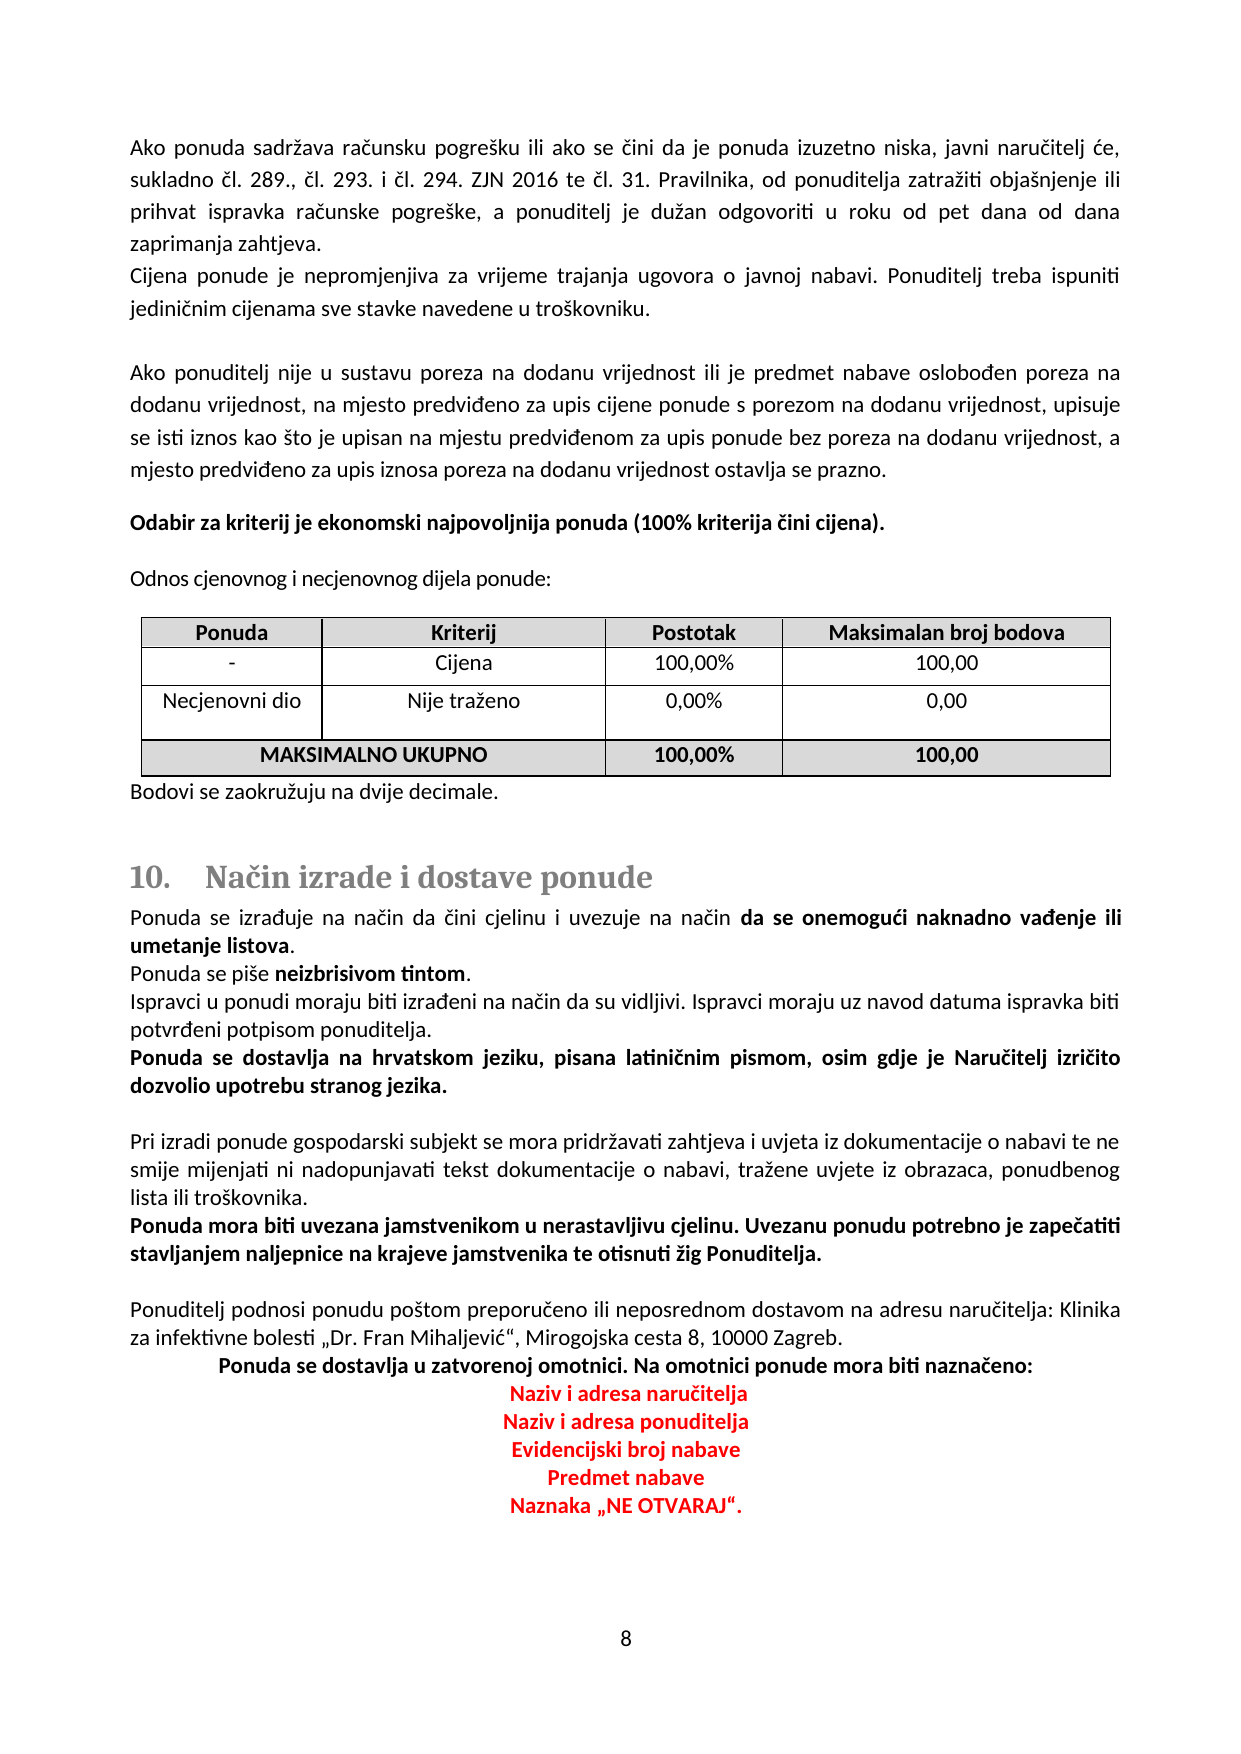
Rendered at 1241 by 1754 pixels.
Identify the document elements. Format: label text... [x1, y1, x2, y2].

table_cell Necjenovni dio [142, 686, 321, 739]
list Ako ponuda sadržava računsku pogrešku ili ako se čini da je ponuda izuzetno niska, javni naručitelj će, sukladno čl. 289., čl. 293. i čl. 294. ZJN 2016 te čl. 31. Pravilnika, od ponuditelja zatražiti objašnjenje ili prihvat ispravka računske pogreške, a ponuditelj je dužan odgovoriti u roku od pet dana od dana zaprimanja zahtjeva. [130, 133, 1122, 257]
table_header Kriterij [323, 618, 605, 646]
table_header Maksimalan broj bodova [783, 618, 1110, 646]
table_cell 100,00 [783, 648, 1110, 685]
list Cijena ponude je nepromjenjiva za vrijeme trajanja ugovora o javnoj nabavi. Ponuditelj treba ispuniti jediničnim cijenama sve stavke navedene u troškovniku. [130, 262, 1122, 322]
text Ispravci u ponudi moraju biti izrađeni na način da su vidljivi. Ispravci moraju uz navod datuma ispravka biti potvrđeni potpisom ponuditelja. [130, 987, 1122, 1043]
text Pri izradi ponude gospodarski subjekt se mora pridržavati zahtjeva i uvjeta iz dokumentacije o nabavi te ne smije mijenjati ni nadopunjavati tekst dokumentacije o nabavi, tražene uvjete iz obrazaca, ponudbenog lista ili troškovnika. [130, 1127, 1122, 1211]
text Odabir za kriterij je ekonomski najpovoljnija ponuda (100% kriterija čini cijena). [130, 508, 1122, 536]
list Odnos cjenovnog i necjenovnog dijela ponude: [130, 564, 1122, 592]
text Ponuda se izrađuje na način da čini cjelinu i uvezuje na način da se onemogući naknadno vađenje ili umetanje listova. [130, 903, 1122, 959]
text Ponuda se piše neizbrisivom tintom. [130, 959, 1122, 987]
table_cell MAKSIMALNO UKUPNO [142, 741, 605, 775]
table_cell Cijena [323, 648, 605, 685]
table_cell 100,00% [606, 741, 782, 775]
text Ponuditelj podnosi ponudu poštom preporučeno ili neposrednom dostavom na adresu naručitelja: Klinika za infektivne bolesti „Dr. Fran Mihaljević“, Mirogojska cesta 8, 10000 Zagreb. [130, 1295, 1122, 1351]
text Ponuda mora biti uvezana jamstvenikom u nerastavljivu cjelinu. Uvezanu ponudu potrebno je zapečatiti stavljanjem naljepnice na krajeve jamstvenika te otisnuti žig Ponuditelja. [130, 1211, 1122, 1267]
table_cell - [142, 648, 321, 685]
table_header Postotak [606, 618, 782, 646]
list Način izrade i dostave ponude [130, 859, 1122, 897]
table_cell 100,00% [606, 648, 782, 685]
table_header Ponuda [142, 618, 322, 646]
text Naziv i adresa ponuditelja [130, 1407, 1122, 1435]
table_cell Nije traženo [323, 686, 605, 739]
text Naziv i adresa naručitelja [130, 1379, 1122, 1407]
list Ako ponuditelj nije u sustavu poreza na dodanu vrijednost ili je predmet nabave oslobođen poreza na dodanu vrijednost, na mjesto predviđeno za upis cijene ponude s porezom na dodanu vrijednost, upisuje se isti iznos kao što je upisan na mjestu predviđenom za upis ponude bez poreza na dodanu vrijednost, a mjesto predviđeno za upis iznosa poreza na dodanu vrijednost ostavlja se prazno. [130, 358, 1122, 483]
text Naznaka „NE OTVARAJ“. [130, 1491, 1122, 1519]
table_cell 0,00 [783, 686, 1110, 739]
text Ponuda se dostavlja u zatvorenoj omotnici. Na omotnici ponude mora biti naznačeno: [130, 1351, 1122, 1379]
table_cell 100,00 [783, 741, 1110, 775]
table_cell 0,00% [606, 686, 782, 739]
list Bodovi se zaokružuju na dvije decimale. [130, 777, 1122, 805]
text Predmet nabave [130, 1463, 1122, 1491]
text Evidencijski broj nabave [130, 1435, 1122, 1463]
text Ponuda se dostavlja na hrvatskom jeziku, pisana latiničnim pismom, osim gdje je Naručitelj izričito dozvolio upotrebu stranog jezika. [130, 1043, 1122, 1099]
